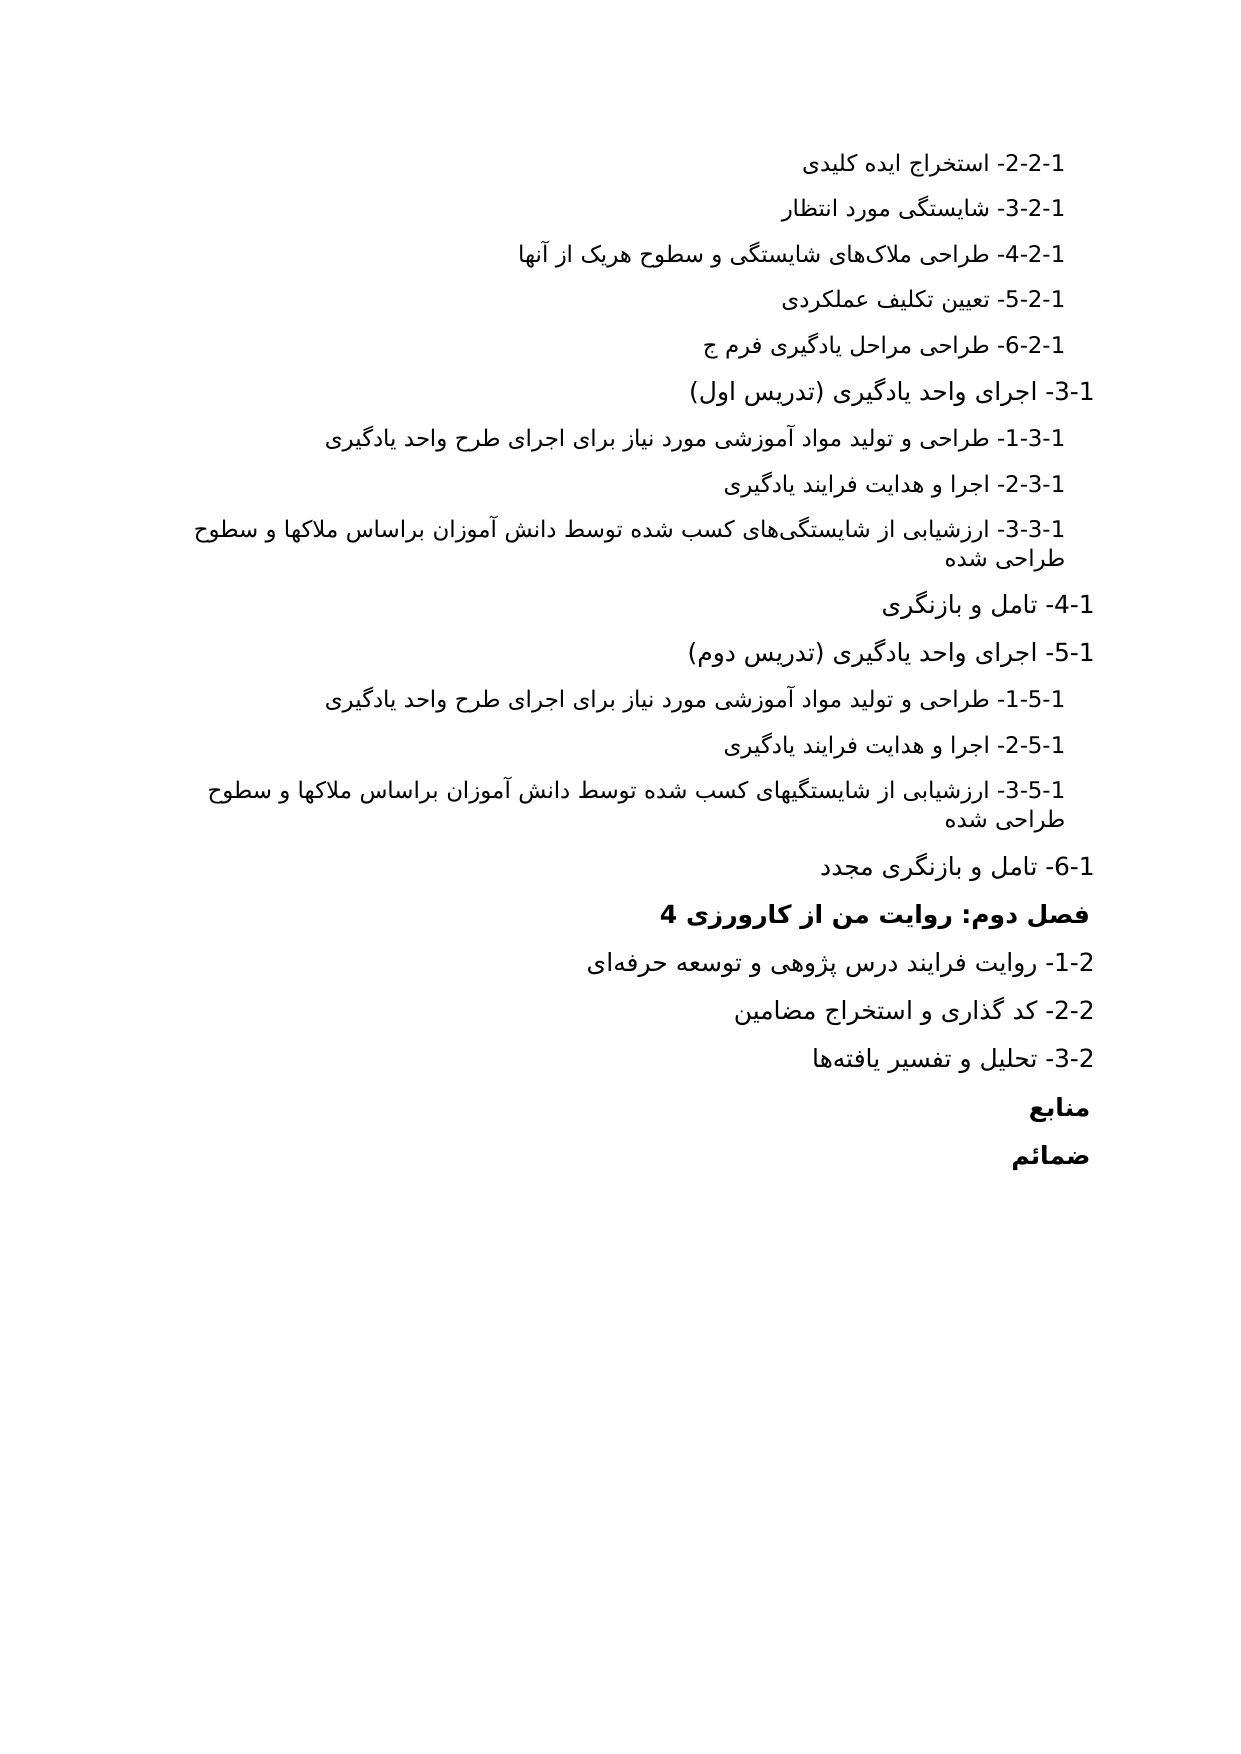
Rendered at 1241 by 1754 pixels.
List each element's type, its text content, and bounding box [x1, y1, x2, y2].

text ضمائم [150, 1141, 1090, 1170]
text 3-3-1- ارزشیابی از شایستگی‌های کسب شده توسط دانش آموزان براساس ملاکها و سطوح طراحی شده [150, 516, 1066, 572]
text 3-1- اجرای واحد یادگیری (تدریس اول) [150, 377, 1095, 406]
text 2-2- کد گذاری و استخراج مضامین [150, 996, 1095, 1026]
text 2-5-1- اجرا و هدایت فرایند یادگیری [150, 732, 1066, 759]
text 5-1- اجرای واحد یادگیری (تدریس دوم) [150, 638, 1095, 668]
text 4-2-1- طراحی ملاک‌های شایستگی و سطوح هریک از آنها [150, 241, 1066, 267]
text 5-2-1- تعیین تکلیف عملکردی [150, 286, 1066, 313]
text 3-2-1- شایستگی مورد انتظار [150, 195, 1066, 222]
text 6-1- تامل و بازنگری مجدد [150, 852, 1095, 881]
text 4-1- تامل و بازنگری [150, 590, 1095, 619]
text 1-2- روایت فرایند درس پژوهی و توسعه حرفه‌ای [150, 948, 1095, 977]
text 3-5-1- ارزشیابی از شایستگیهای کسب شده توسط دانش آموزان براساس ملاکها و سطوح طراحی شده [150, 777, 1066, 833]
text 2-3-1- اجرا و هدایت فرایند یادگیری [150, 471, 1066, 497]
text 3-2- تحلیل و تفسیر یافته‌ها [150, 1044, 1095, 1074]
text 2-2-1- استخراج ایده کلیدی [150, 150, 1066, 177]
text 1-5-1- طراحی و تولید مواد آموزشی مورد نیاز برای اجرای طرح واحد یادگیری [150, 687, 1066, 713]
text 6-2-1- طراحی مراحل یادگیری فرم ج [150, 332, 1066, 358]
text 1-3-1- طراحی و تولید مواد آموزشی مورد نیاز برای اجرای طرح واحد یادگیری [150, 425, 1066, 452]
text منابع [150, 1093, 1090, 1122]
text فصل دوم: روایت من از کارورزی 4 [150, 900, 1090, 929]
